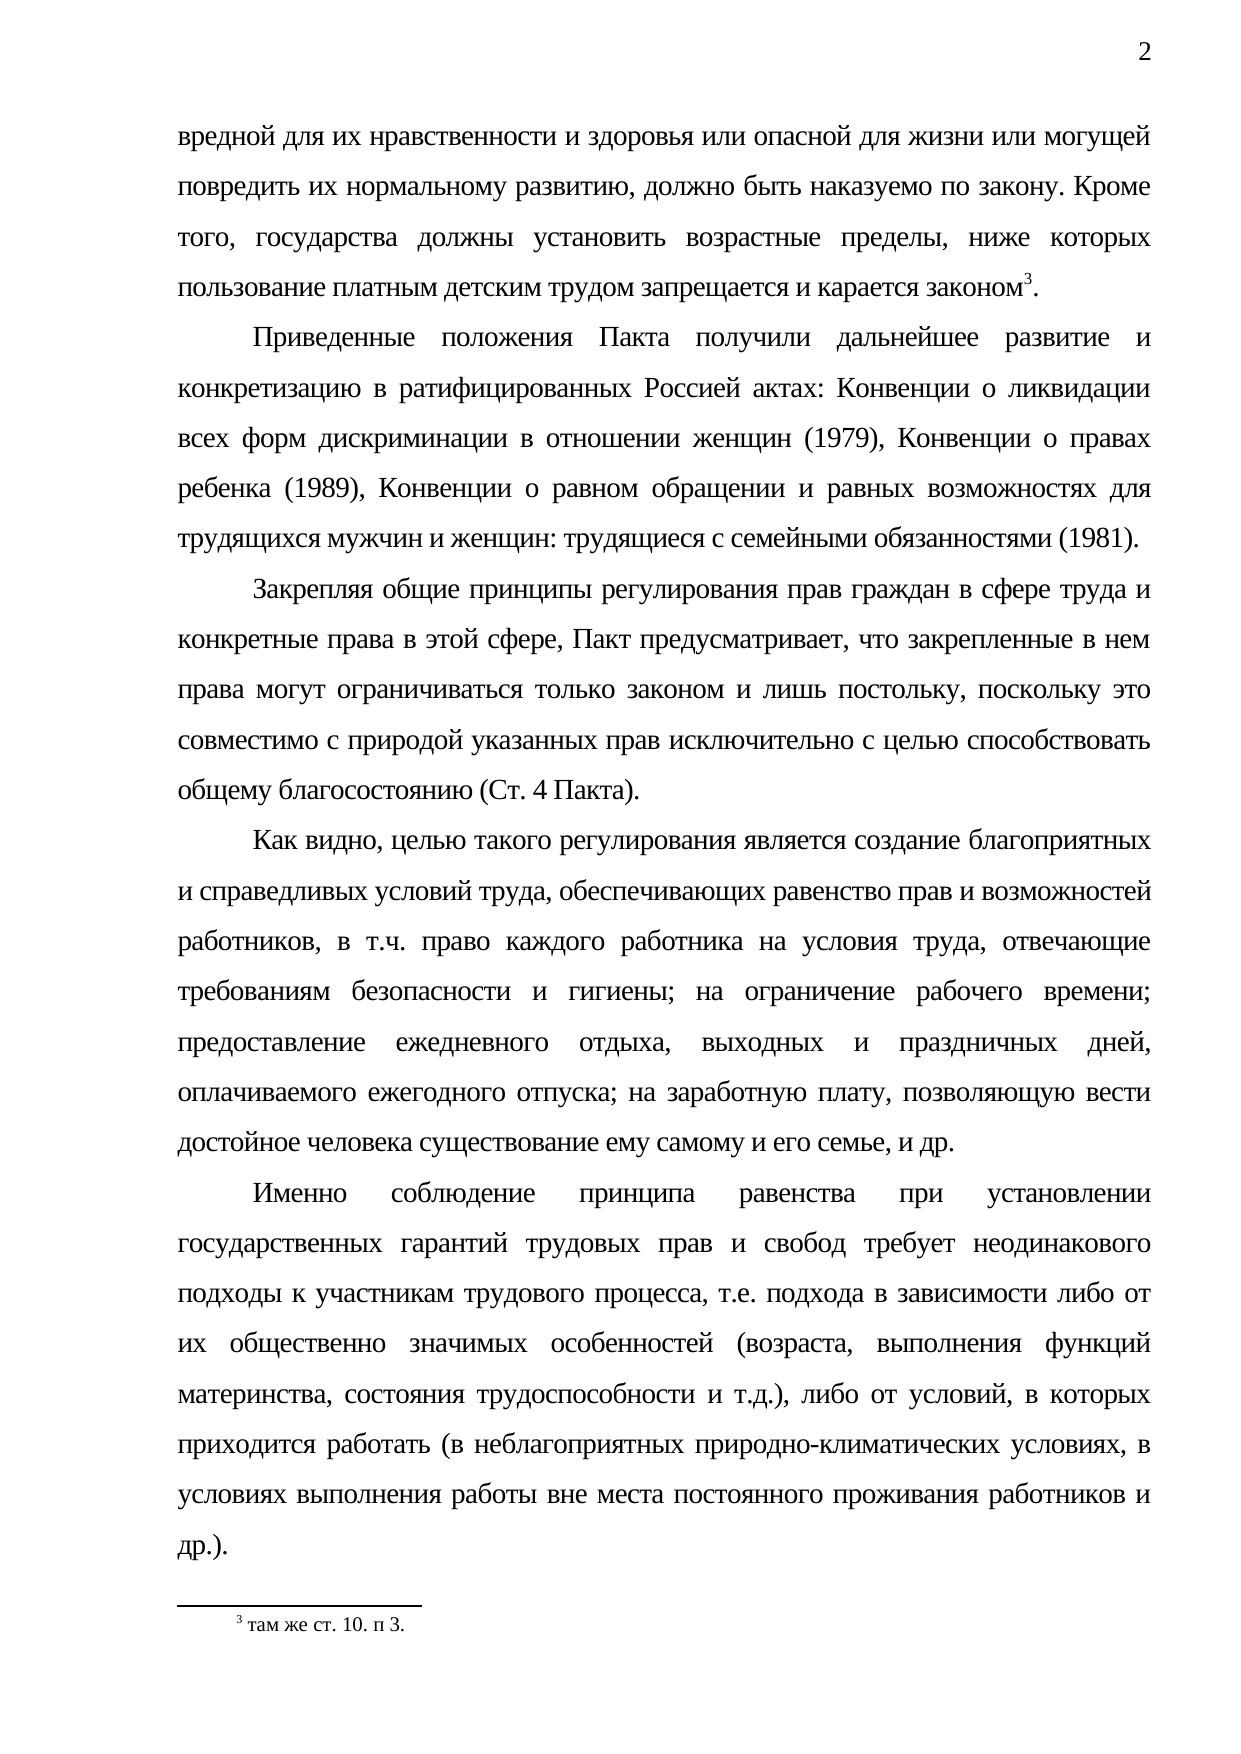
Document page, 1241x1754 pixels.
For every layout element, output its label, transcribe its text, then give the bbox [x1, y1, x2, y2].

text Приведенные положения Пакта получили дальнейшее развитие и конкретизацию в ратифицированных Россией актах: Конвенции о ликвидации всех форм дискриминации в отношении женщин (1979), Конвенции о правах ребенка (1989), Конвенции о равном обращении и равных возможностях для трудящихся мужчин и женщин: трудящиеся с семейными обязанностями (1981). [177, 319, 1152, 554]
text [177, 118, 1152, 303]
text Закрепляя общие принципы регулирования прав граждан в сфере труда и конкретные права в этой сфере, Пакт предусматривает, что закрепленные в нем права могут ограничиваться только законом и лишь постольку, поскольку это совместимо с природой указанных прав исключительно с целью способствовать общему благосостоянию (Ст. 4 Пакта). [177, 571, 1152, 806]
text Как видно, целью такого регулирования является создание благоприятных и справедливых условий труда, обеспечивающих равенство прав и возможностей работников, в т.ч. право каждого работника на условия труда, отвечающие требованиям безопасности и гигиены; на ограничение рабочего времени; предоставление ежедневного отдыха, выходных и праздничных дней, оплачиваемого ежегодного отпуска; на заработную плату, позволяющую вести достойное человека существование ему самому и его семье, и др. [177, 822, 1152, 1158]
text Именно соблюдение принципа равенства при установлении государственных гарантий трудовых прав и свобод требует неодинакового подходы к участникам трудового процесса, т.е. подхода в зависимости либо от их общественно значимых особенностей (возраста, выполнения функций материнства, состояния трудоспособности и т.д.), либо от условий, в которых приходится работать (в неблагоприятных природно-климатических условиях, в условиях выполнения работы вне места постоянного проживания работников и др.). [177, 1175, 1152, 1560]
